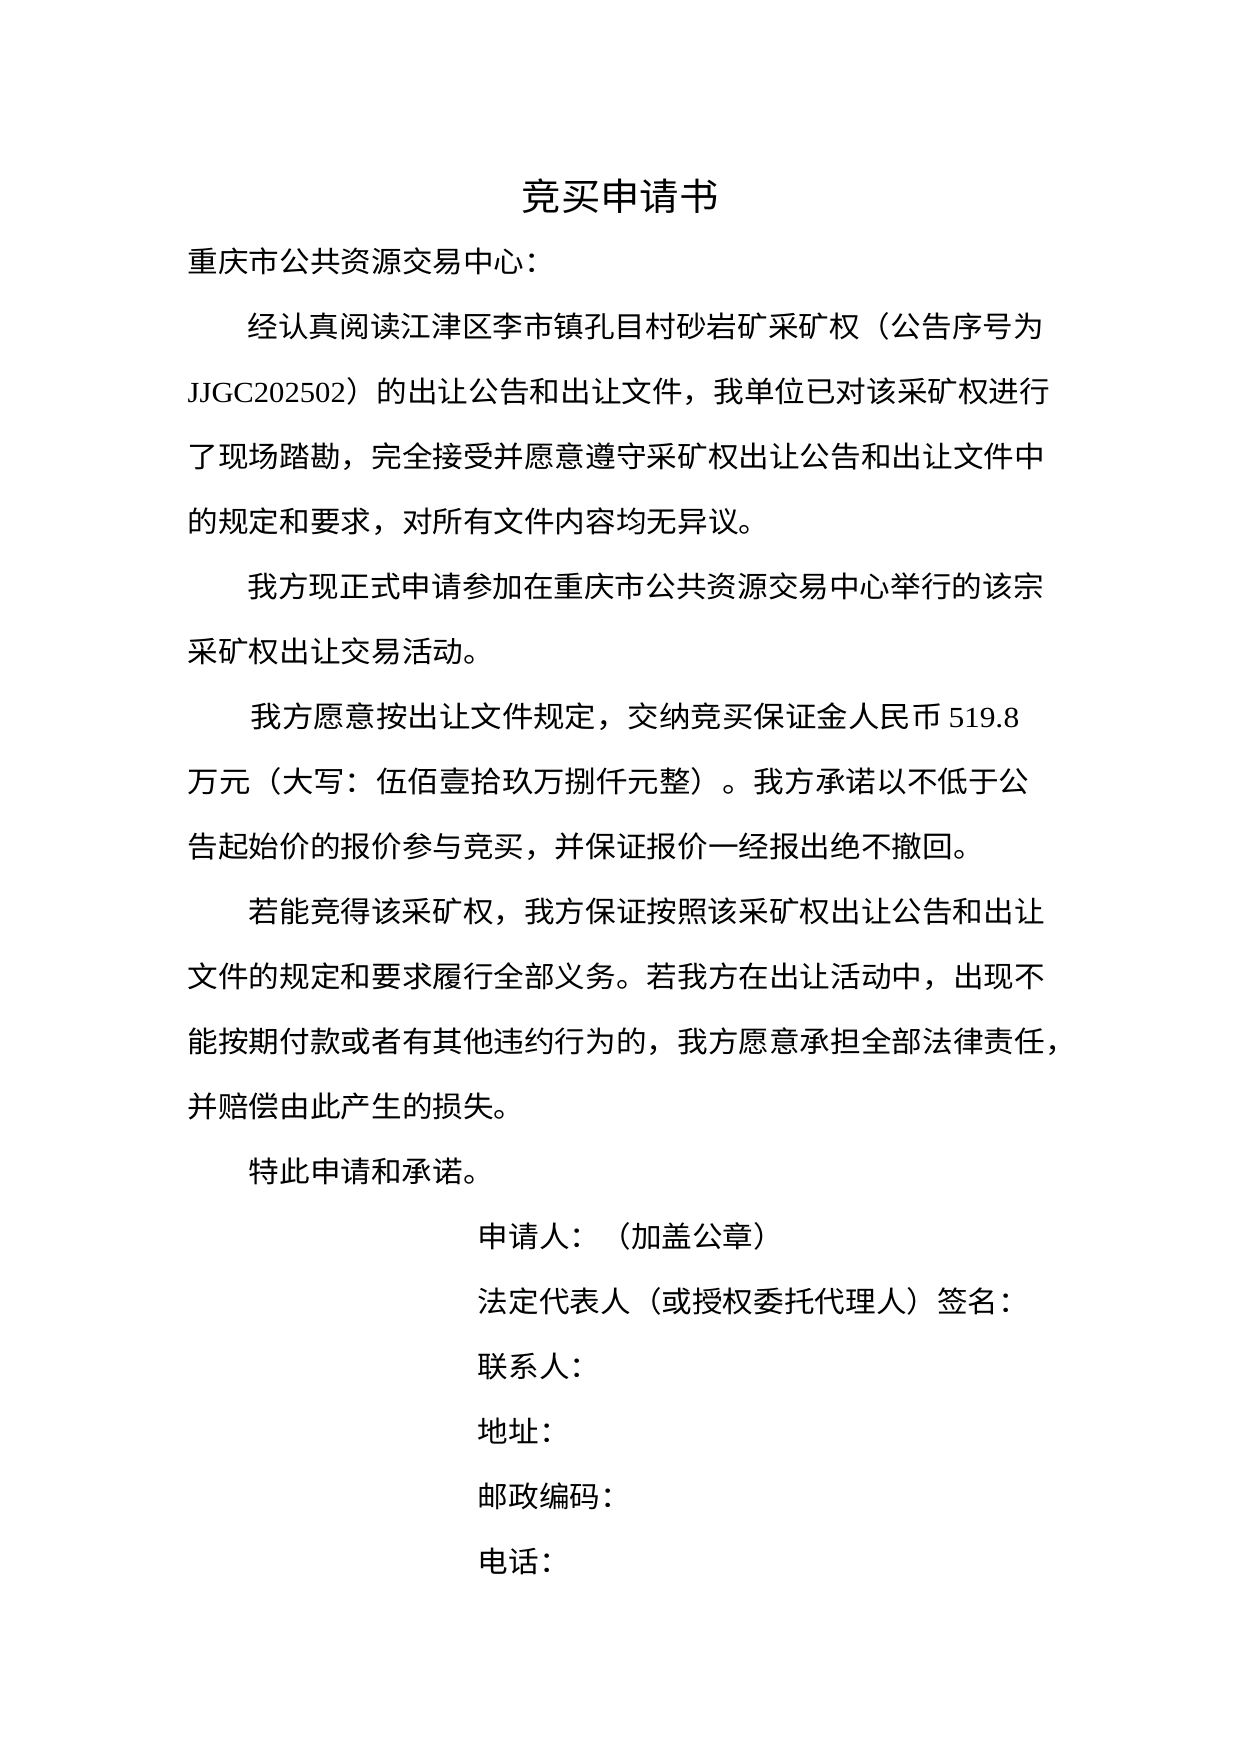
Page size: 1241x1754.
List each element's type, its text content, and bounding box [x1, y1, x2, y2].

text 地址： [187, 1397, 1053, 1462]
text 法定代表人（或授权委托代理人）签名： [187, 1267, 1053, 1332]
text 申请人：（加盖公章） [187, 1202, 1053, 1267]
text 特此申请和承诺。 [187, 1137, 1053, 1202]
text 经认真阅读江津区李市镇孔目村砂岩矿采矿权（公告序号为JJGC202502）的出让公告和出让文件，我单位已对该采矿权进行了现场踏勘，完全接受并愿意遵守采矿权出让公告和出让文件中的规定和要求，对所有文件内容均无异议。 [187, 292, 1053, 552]
text 若能竞得该采矿权，我方保证按照该采矿权出让公告和出让文件的规定和要求履行全部义务。若我方在出让活动中，出现不能按期付款或者有其他违约行为的，我方愿意承担全部法律责任，并赔偿由此产生的损失。 [187, 877, 1053, 1137]
text 联系人： [187, 1332, 1053, 1397]
text 电话： [187, 1527, 1053, 1592]
text 邮政编码： [187, 1462, 1053, 1527]
text 重庆市公共资源交易中心： [187, 227, 1053, 292]
text 竞买申请书 [187, 162, 1053, 227]
text 我方愿意按出让文件规定，交纳竞买保证金人民币519.8万元（大写：伍佰壹拾玖万捌仟元整）。我方承诺以不低于公告起始价的报价参与竞买，并保证报价一经报出绝不撤回。 [187, 682, 1053, 877]
text 我方现正式申请参加在重庆市公共资源交易中心举行的该宗采矿权出让交易活动。 [187, 552, 1053, 682]
